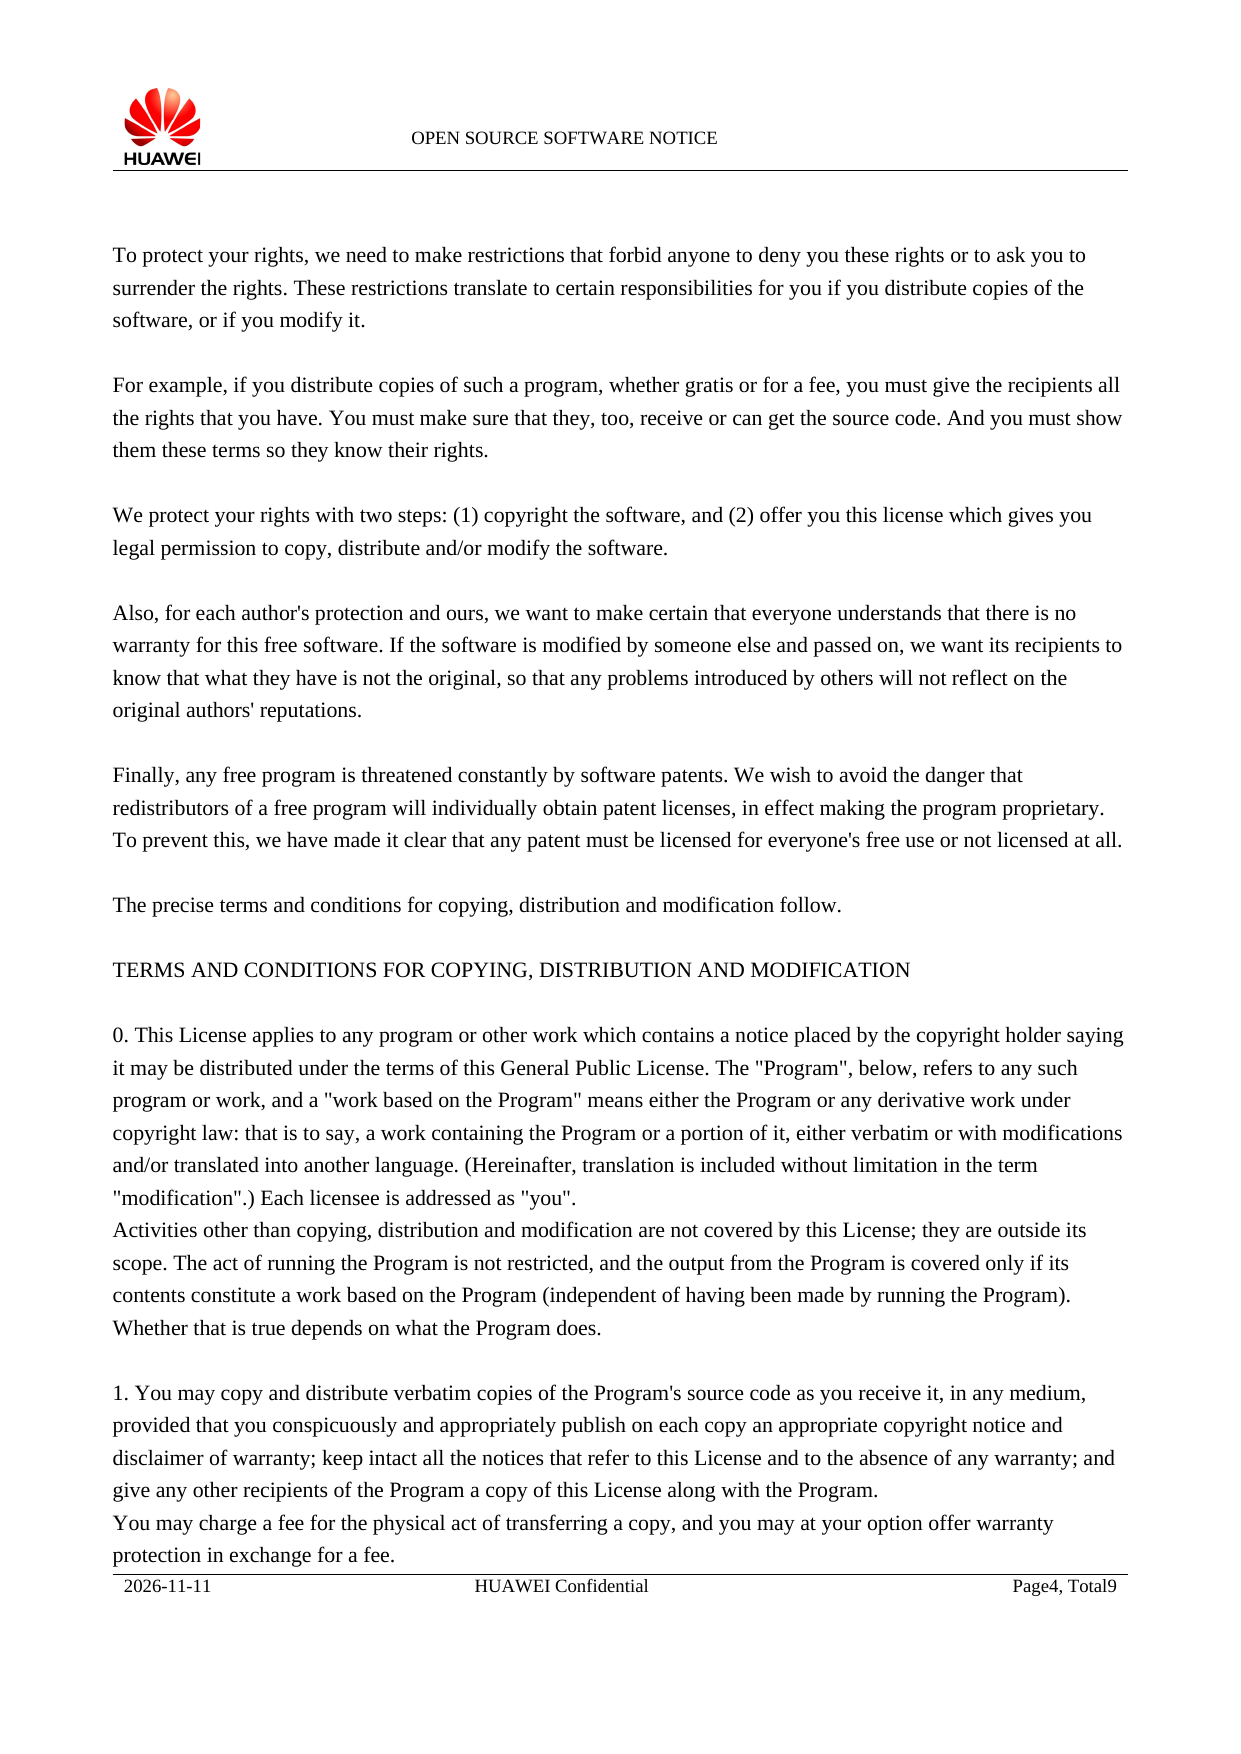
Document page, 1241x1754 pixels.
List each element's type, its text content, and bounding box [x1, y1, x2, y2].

picture [124, 88, 201, 165]
